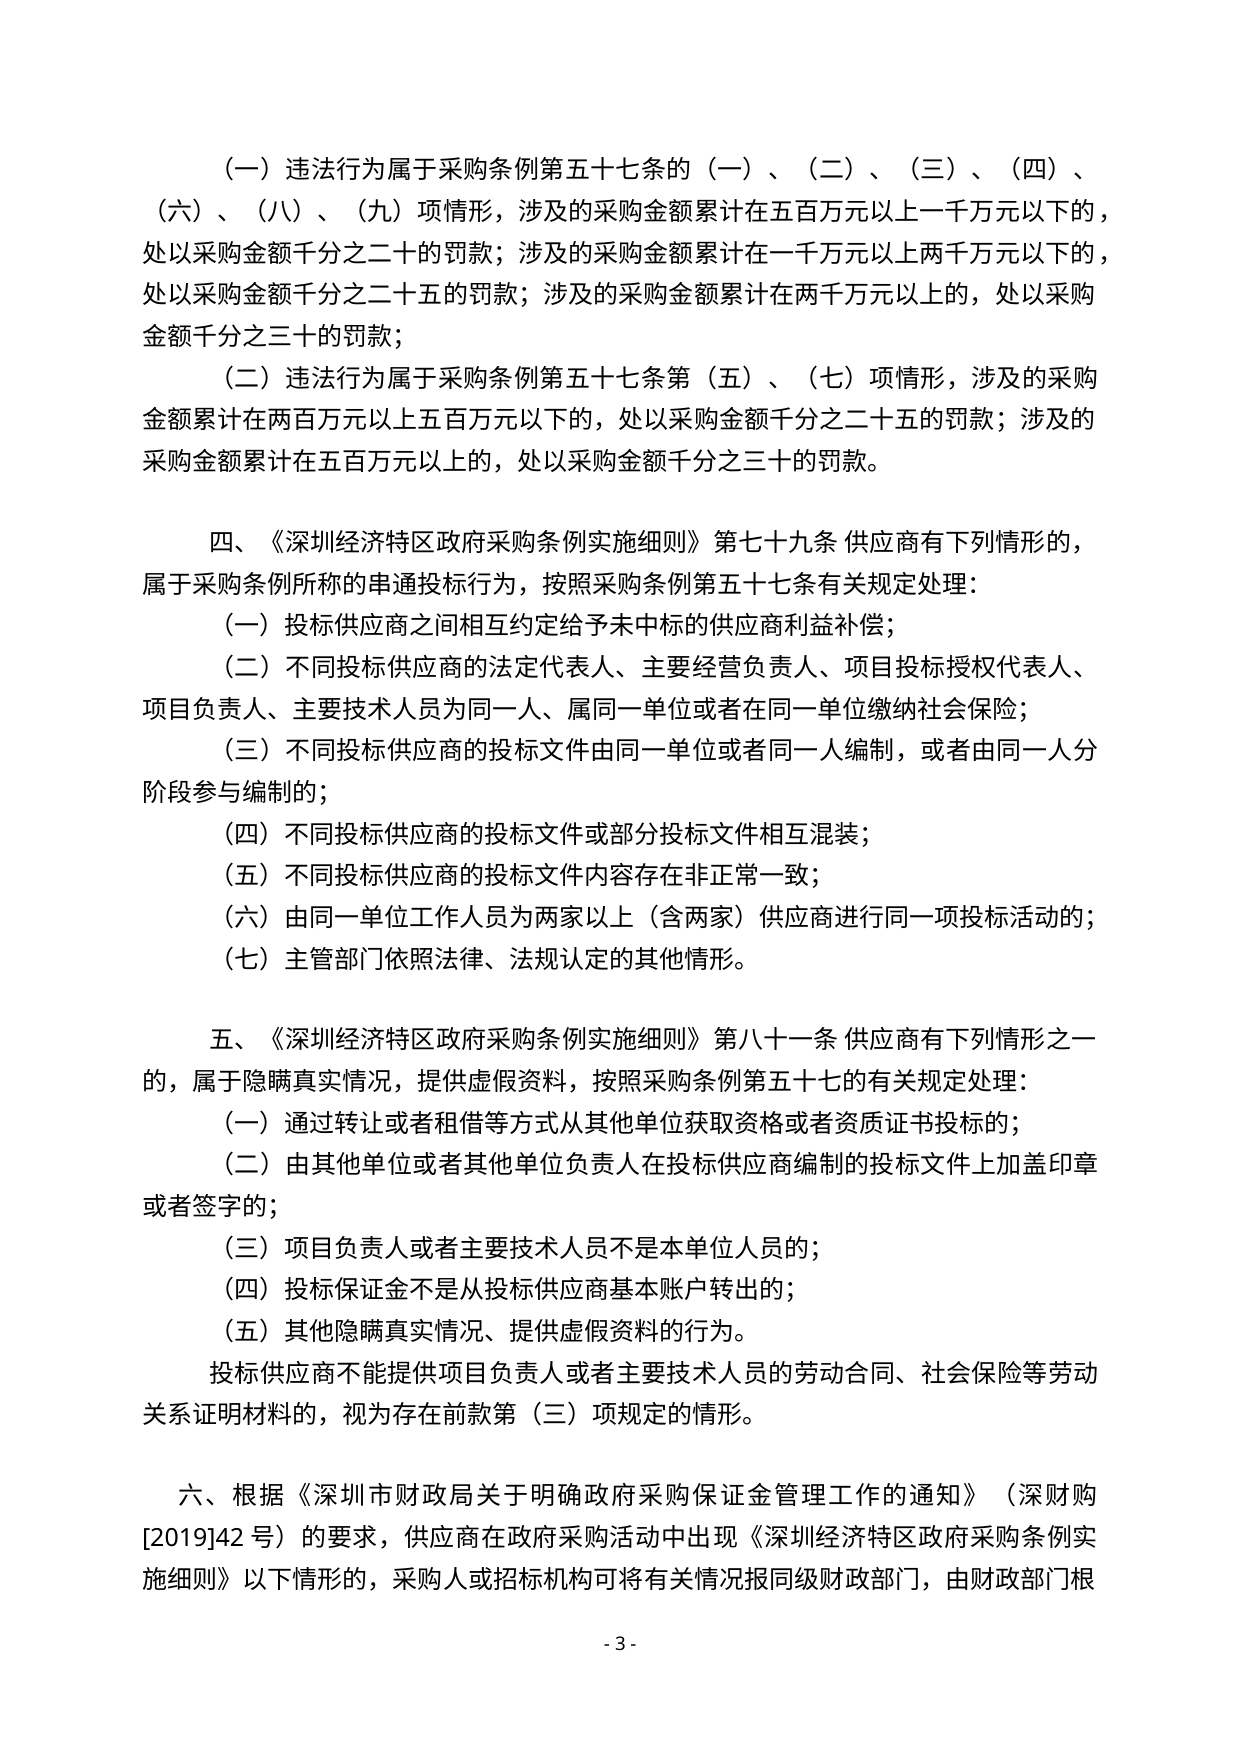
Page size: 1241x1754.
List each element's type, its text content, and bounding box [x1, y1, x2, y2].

text （五）其他隐瞒真实情况、提供虚假资料的行为。 [142, 1312, 1098, 1348]
text （四）不同投标供应商的投标文件或部分投标文件相互混装； [142, 814, 1098, 850]
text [142, 1476, 1098, 1595]
text 投标供应商不能提供项目负责人或者主要技术人员的劳动合同、社会保险等劳动关系证明材料的，视为存在前款第（三）项规定的情形。 [142, 1353, 1098, 1431]
text （二）不同投标供应商的法定代表人、主要经营负责人、项目投标授权代表人、项目负责人、主要技术人员为同一人、属同一单位或者在同一单位缴纳社会保险； [142, 647, 1098, 725]
text （四）投标保证金不是从投标供应商基本账户转出的； [142, 1270, 1098, 1306]
text （六）由同一单位工作人员为两家以上（含两家）供应商进行同一项投标活动的； [142, 897, 1098, 934]
text （一）通过转让或者租借等方式从其他单位获取资格或者资质证书投标的； [142, 1103, 1098, 1139]
text （二）由其他单位或者其他单位负责人在投标供应商编制的投标文件上加盖印章或者签字的； [142, 1145, 1098, 1223]
text （一）投标供应商之间相互约定给予未中标的供应商利益补偿； [142, 606, 1098, 642]
text （三）不同投标供应商的投标文件由同一单位或者同一人编制，或者由同一人分阶段参与编制的； [142, 731, 1098, 809]
text （三）项目负责人或者主要技术人员不是本单位人员的； [142, 1228, 1098, 1264]
text （二）违法行为属于采购条例第五十七条第（五）、（七）项情形，涉及的采购金额累计在两百万元以上五百万元以下的，处以采购金额千分之二十五的罚款；涉及的采购金额累计在五百万元以上的，处以采购金额千分之三十的罚款。 [142, 358, 1098, 478]
text （五）不同投标供应商的投标文件内容存在非正常一致； [142, 856, 1098, 892]
text （七）主管部门依照法律、法规认定的其他情形。 [142, 939, 1098, 975]
text 五、《深圳经济特区政府采购条例实施细则》第八十一条 供应商有下列情形之一的，属于隐瞒真实情况，提供虚假资料，按照采购条例第五十七的有关规定处理： [142, 1020, 1098, 1098]
text （一）违法行为属于采购条例第五十七条的（一）、（二）、（三）、（四）、（六）、（八）、（九）项情形，涉及的采购金额累计在五百万元以上一千万元以下的，处以采购金额千分之二十的罚款；涉及的采购金额累计在一千万元以上两千万元以下的，处以采购金额千分之二十五的罚款；涉及的采购金额累计在两千万元以上的，处以采购金额千分之三十的罚款； [142, 150, 1098, 353]
text 四、《深圳经济特区政府采购条例实施细则》第七十九条 供应商有下列情形的，属于采购条例所称的串通投标行为，按照采购条例第五十七条有关规定处理： [142, 522, 1098, 600]
